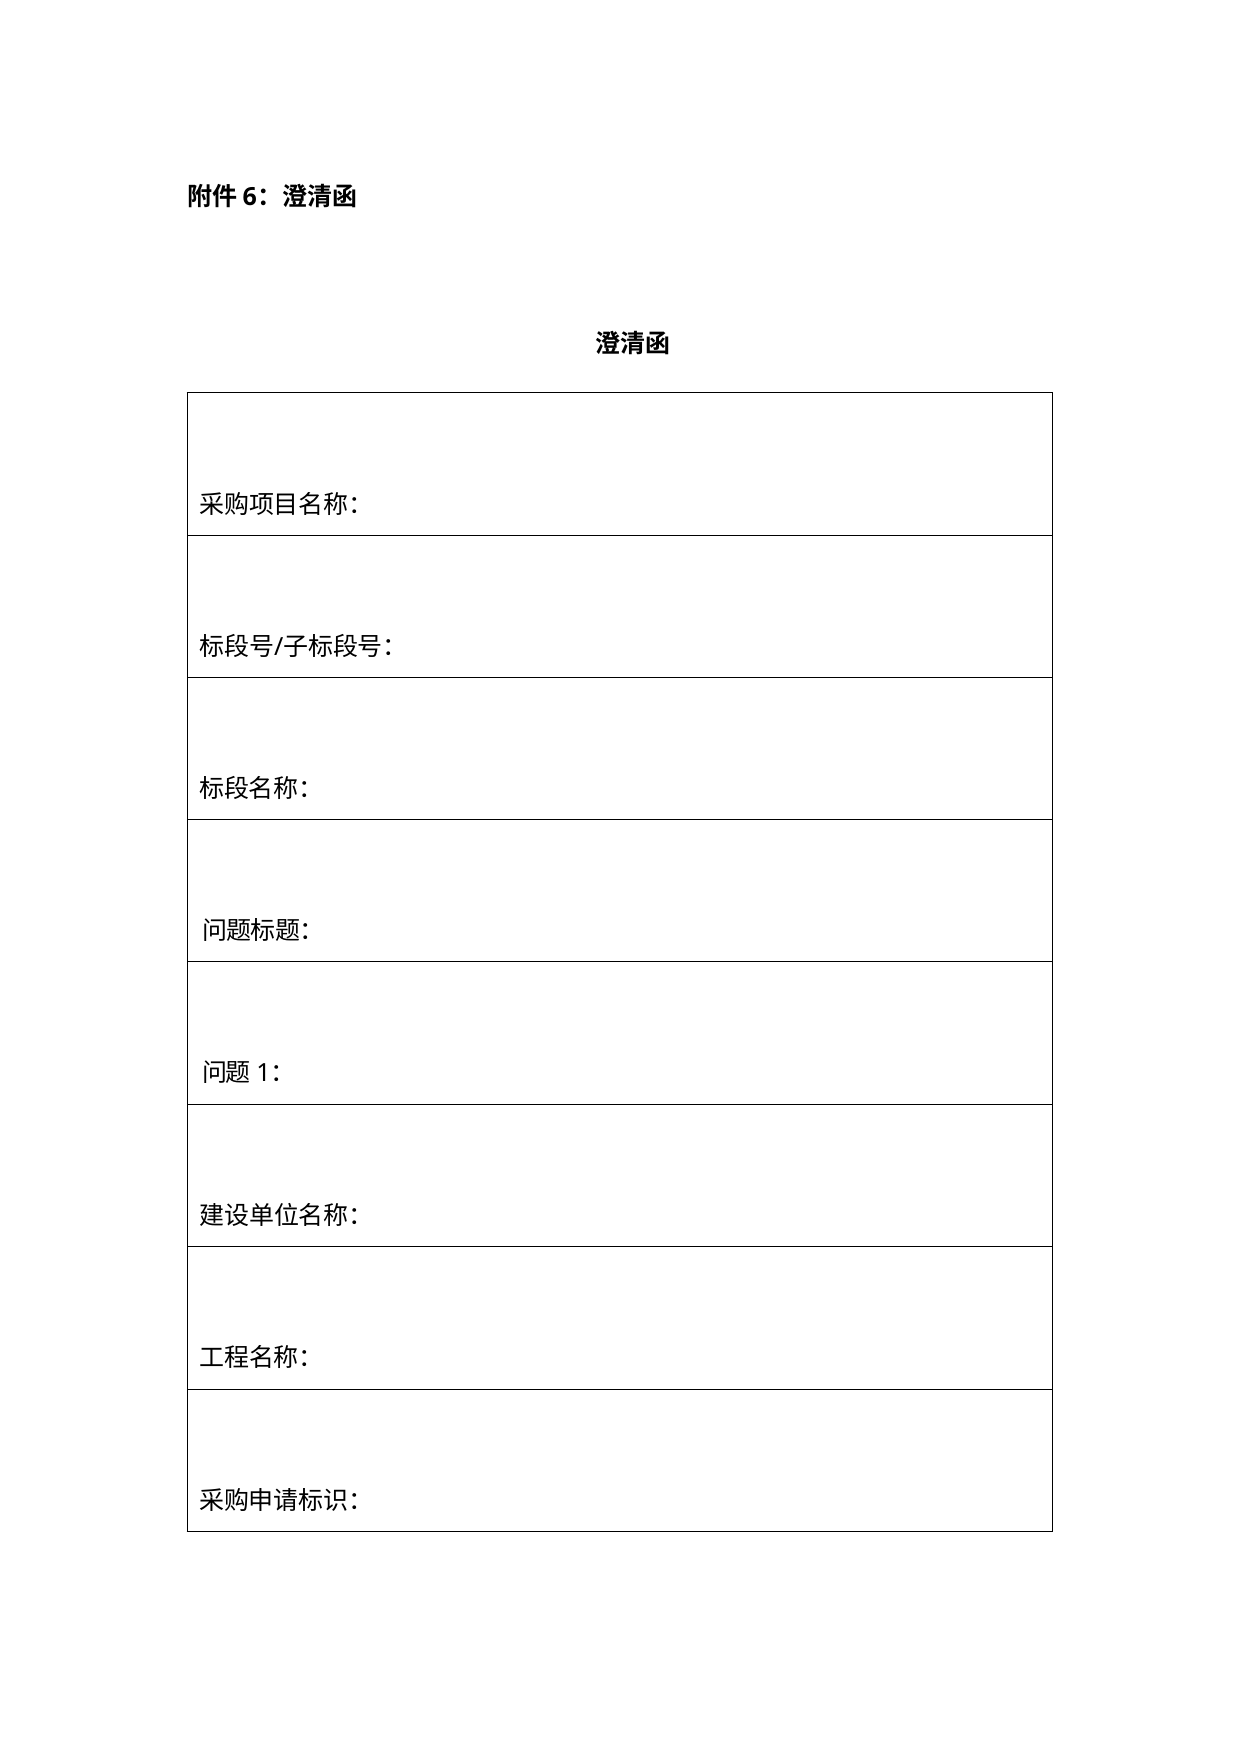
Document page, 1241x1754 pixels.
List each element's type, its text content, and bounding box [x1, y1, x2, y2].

text 附件6：澄清函 [187, 162, 1053, 227]
table_header 采购项目名称： [188, 393, 1052, 535]
table_cell 标段名称： [188, 678, 1052, 819]
table_cell 问题标题： [188, 820, 1052, 961]
table_cell 建设单位名称： [188, 1105, 1052, 1246]
table_cell 问题 1： [188, 962, 1052, 1103]
table_cell 工程名称： [188, 1247, 1052, 1388]
table_cell 采购申请标识： [188, 1390, 1052, 1531]
text 澄清函 [187, 309, 1053, 374]
table_cell 标段号/子标段号： [188, 536, 1052, 677]
